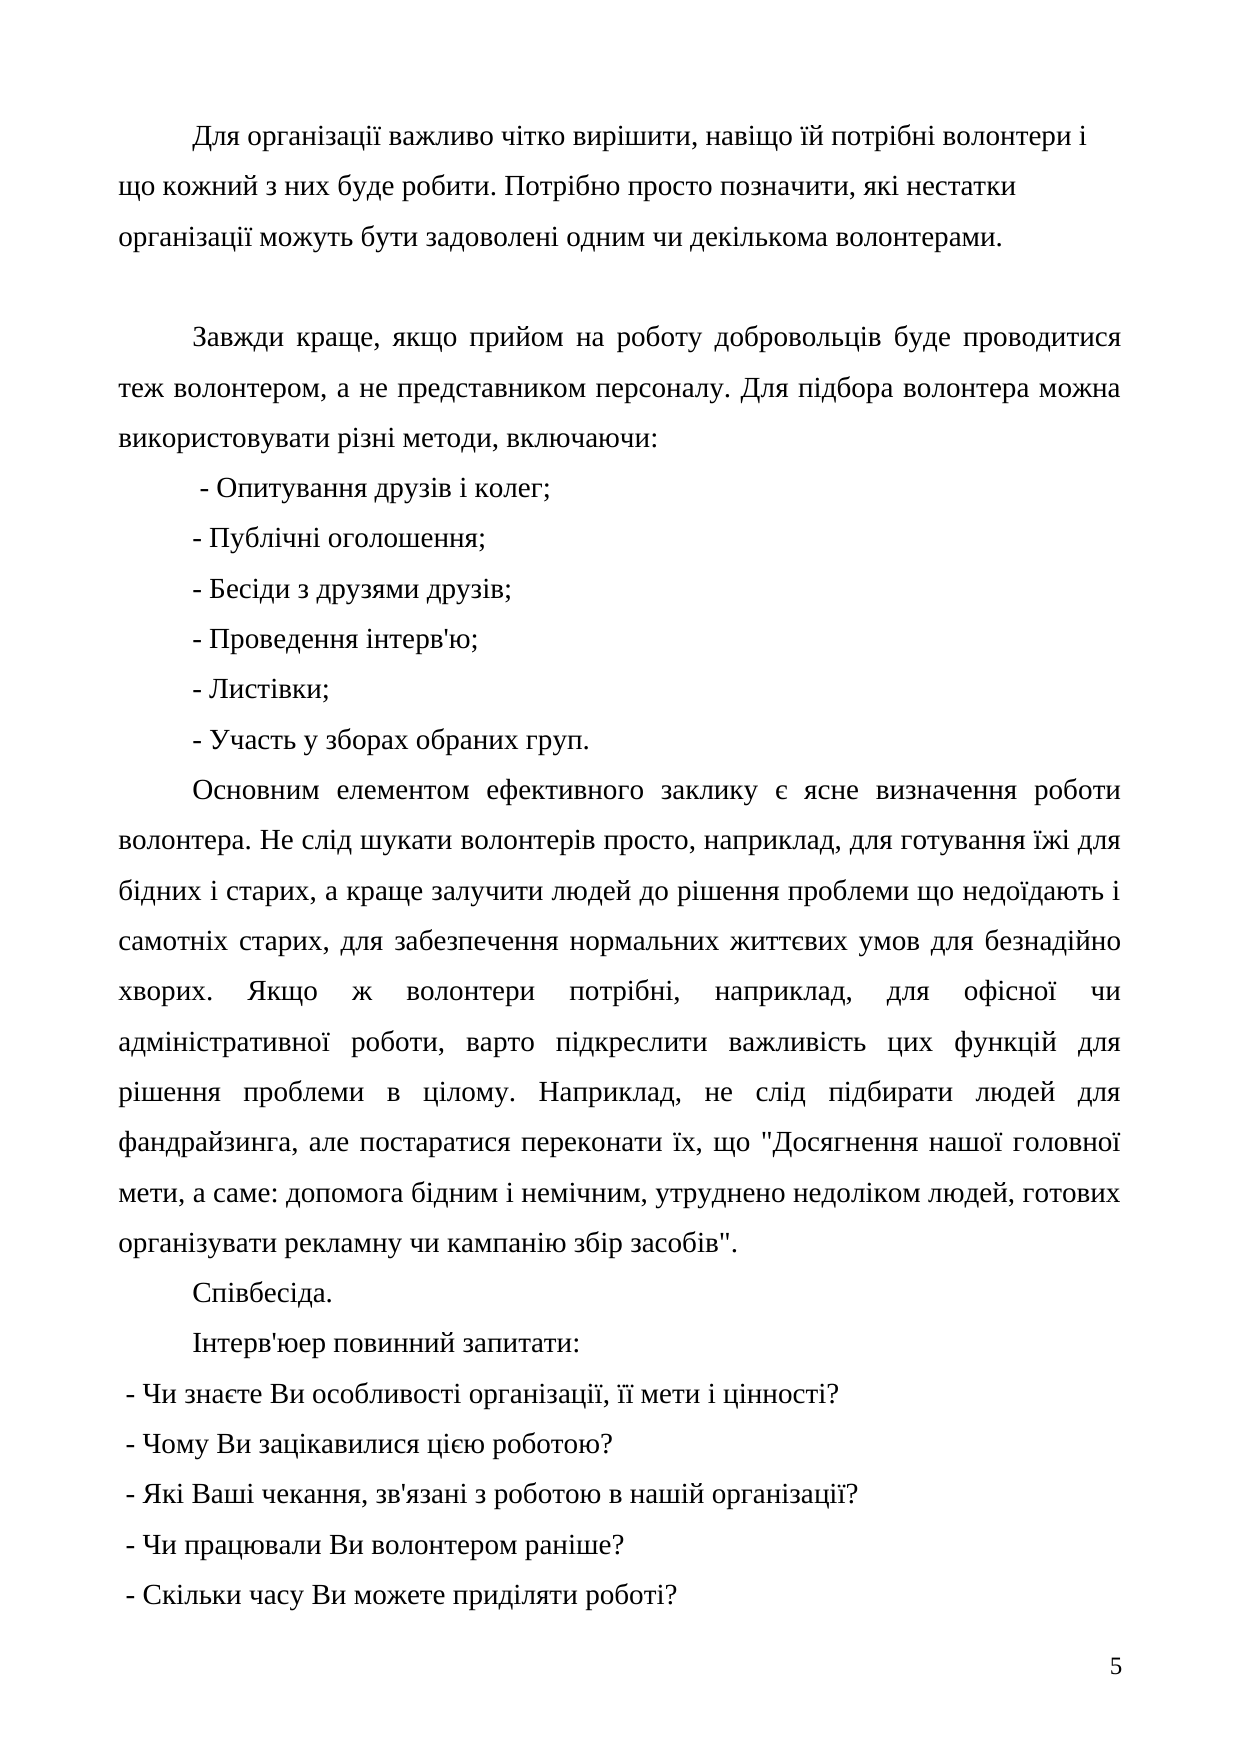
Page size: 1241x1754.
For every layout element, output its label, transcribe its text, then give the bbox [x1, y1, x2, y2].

text Для організації важливо чітко вирішити, навіщо їй потрібні волонтери і що кожний з них буде робити. Потрібно просто позначити, які нестатки організації можуть бути задоволені одним чи декількома волонтерами. [118, 118, 1122, 252]
text - Публічні оголошення; [118, 521, 1122, 554]
text Завжди краще, якщо прийом на роботу добровольців буде проводитися теж волонтером, а не представником персоналу. Для підбора волонтера можна використовувати різні методи, включаючи: [118, 319, 1122, 453]
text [118, 1326, 1122, 1611]
text Співбесіда. [118, 1275, 1122, 1309]
text - Участь у зборах обраних груп. [118, 722, 1122, 755]
text - Бесіди з друзями друзів; [118, 571, 1122, 604]
text - Листівки; [118, 672, 1122, 705]
text - Опитування друзів і колег; [118, 470, 1122, 504]
text Основним елементом ефективного заклику є ясне визначення роботи волонтера. Не слід шукати волонтерів просто, наприклад, для готування їжі для бідних і старих, а краще залучити людей до рішення проблеми що недоїдають і самотніх старих, для забезпечення нормальних життєвих умов для безнадійно хворих. Якщо ж волонтери потрібні, наприклад, для офісної чи адміністративної роботи, варто підкреслити важливість цих функцій для рішення проблеми в цілому. Наприклад, не слід підбирати людей для фандрайзинга, але постаратися переконати їх, що "Досягнення нашої головної мети, а саме: допомога бідним і немічним, утруднено недоліком людей, готових організувати рекламну чи кампанію збір засобів". [118, 772, 1122, 1258]
text - Проведення інтерв'ю; [118, 621, 1122, 655]
